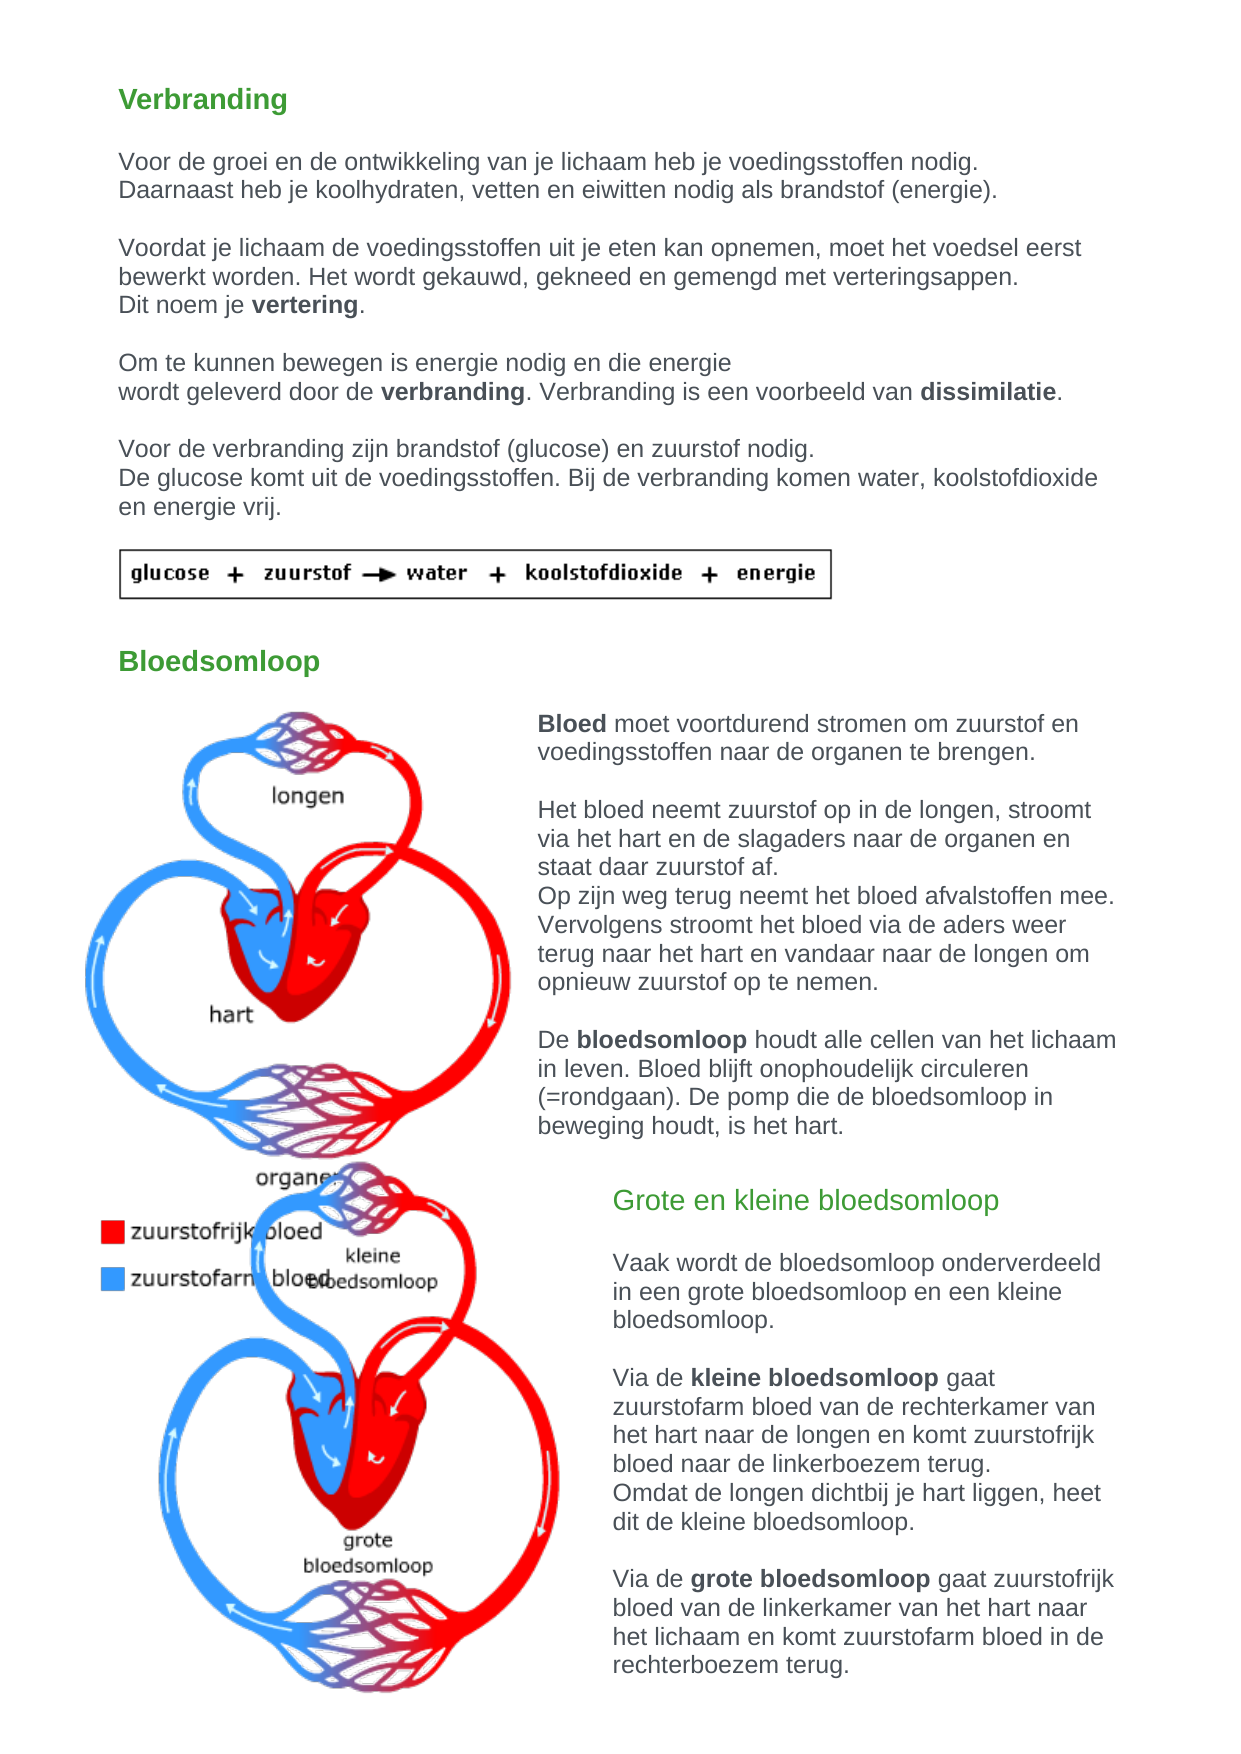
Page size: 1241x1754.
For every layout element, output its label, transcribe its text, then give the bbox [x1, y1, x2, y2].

subtitle Bloedsomloop [118, 621, 1122, 677]
text Bloed moet voortdurend stromen om zuurstof en voedingsstoffen naar de organen te brengen. Het bloed neemt zuurstof op in de longen, stroomt via het hart en de slagaders naar de organen en staat daar zuurstof af. Op zijn weg terug neemt het bloed afvalstoffen mee. Vervolgens stroomt het bloed via de aders weer terug naar het hart en vandaar naar de longen om opnieuw zuurstof op te nemen. De bloedsomloop houdt alle cellen van het lichaam in leven. Bloed blijft onophoudelijk circuleren (=rondgaan). De pomp die de bloedsomloop in beweging houdt, is het hart. [519, 708, 1122, 1140]
subtitle Verbranding [118, 59, 1122, 115]
subtitle Grote en kleine bloedsomloop [594, 1161, 1122, 1217]
text Voor de groei en de ontwikkeling van je lichaam heb je voedingsstoffen nodig. Daarnaast heb je koolhydraten, vetten en eiwitten nodig als brandstof (energie). Voordat je lichaam de voedingsstoffen uit je eten kan opnemen, moet het voedsel eerst bewerkt worden. Het wordt gekauwd, gekneed en gemengd met verteringsappen. Dit noem je vertering. Om te kunnen bewegen is energie nodig en die energie wordt geleverd door de verbranding. Verbranding is een voorbeeld van dissimilatie. Voor de verbranding zijn brandstof (glucose) en zuurstof nodig. De glucose komt uit de voedingsstoffen. Bij de verbranding komen water, koolstofdioxide en energie vrij. [118, 147, 1122, 600]
picture [118, 549, 854, 601]
text Vaak wordt de bloedsomloop onderverdeeld in een grote bloedsomloop en een kleine bloedsomloop. Via de kleine bloedsomloop gaat zuurstofarm bloed van de rechterkamer van het hart naar de longen en komt zuurstofrijk bloed naar de linkerboezem terug. Omdat de longen dichtbij je hart liggen, heet dit de kleine bloedsomloop. Via de grote bloedsomloop gaat zuurstofrijk bloed van de linkerkamer van het hart naar het lichaam en komt zuurstofarm bloed in de rechterboezem terug. [594, 1248, 1122, 1679]
picture [42, 703, 594, 1754]
